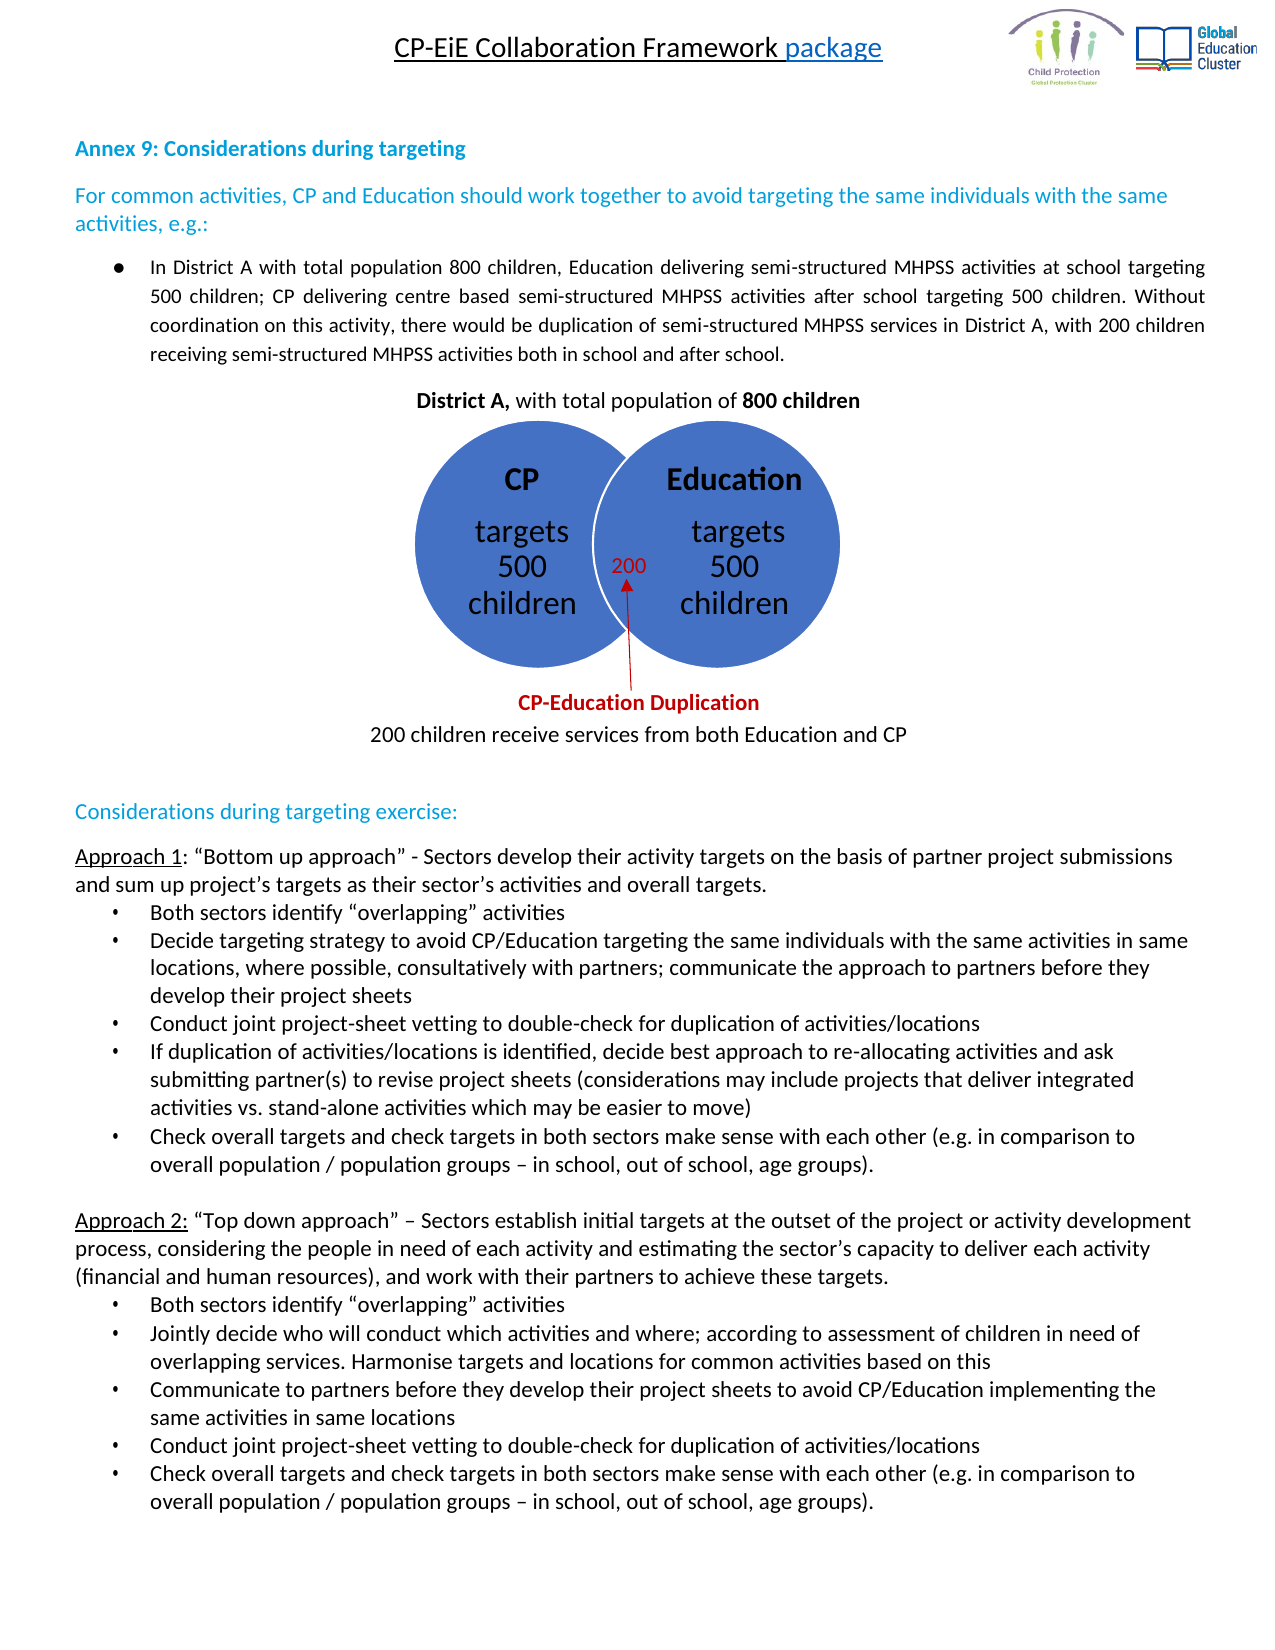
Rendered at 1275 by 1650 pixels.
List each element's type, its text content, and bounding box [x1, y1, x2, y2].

text CP-Education Duplication [513, 688, 764, 716]
text • Decide targeting strategy to avoid CP/Education targeting the same individuals with the same activities in same locations, where possible, consultatively with partners; communicate the approach to partners before they develop their project sheets [112, 926, 1191, 1009]
text • If duplication of activities/locations is identified, decide best approach to re-allocating activities and ask submitting partner(s) to revise project sheets (considerations may include projects that deliver integrated activities vs. stand-alone activities which may be easier to move) [112, 1037, 1139, 1121]
text Approach 1: “Bottom up approach” - Sectors develop their activity targets on the basis of partner project submissions [75, 842, 1271, 870]
text • Check overall targets and check targets in both sectors make sense with each other (e.g. in comparison to overall population / population groups – in school, out of school, age groups). [112, 1122, 1138, 1178]
text 200 children receive services from both Education and CP [366, 720, 911, 748]
text Education [660, 460, 808, 500]
text Annex 9: Considerations during targeting [75, 134, 1271, 162]
text • Check overall targets and check targets in both sectors make sense with each other (e.g. in comparison to overall population / population groups – in school, out of school, age groups). [112, 1459, 1138, 1515]
text For common activities, CP and Education should work together to avoid targeting the same individuals with the same activities, e.g.: [75, 181, 1171, 237]
text Considerations during targeting exercise: [75, 797, 1271, 825]
text • Both sectors identify “overlapping” activities [112, 1290, 1271, 1318]
text targets [64, 510, 569, 551]
text 200 [611, 552, 653, 580]
picture [1136, 26, 1257, 71]
text • Conduct joint project-sheet vetting to double-check for duplication of activities/locations [112, 1009, 1271, 1037]
text CP [64, 460, 539, 500]
text children [674, 587, 795, 623]
text 500 [703, 551, 765, 587]
text • Jointly decide who will conduct which activities and where; according to assessment of children in need of overlapping services. Harmonise targets and locations for common activities based on this [112, 1319, 1144, 1375]
picture [1201, 26, 1207, 36]
text targets [685, 510, 791, 551]
text • Conduct joint project-sheet vetting to double-check for duplication of activities/locations [112, 1431, 1271, 1459]
text Approach 2: “Top down approach” – Sectors establish initial targets at the outset of the project or activity development process, considering the people in need of each activity and estimating the sector’s capacity to deliver each activity (financial and human resources), and work with their partners to achieve these targets. [75, 1206, 1194, 1290]
text children [64, 587, 577, 623]
text ● In District A with total population 800 children, Education delivering semi-structured MHPSS activities at school targeting 500 children; CP delivering centre based semi-structured MHPSS activities after school targeting 500 children. Without coordination on this activity, there would be duplication of semi-structured MHPSS services in District A, with 200 children receiving semi-structured MHPSS activities both in school and after school. [112, 254, 1206, 367]
text • Communicate to partners before they develop their project sheets to avoid CP/Education implementing the same activities in same locations [112, 1375, 1159, 1431]
picture [1008, 9, 1125, 87]
text and sum up project’s targets as their sector’s activities and overall targets. [75, 870, 1271, 898]
text 500 [64, 551, 547, 587]
text • Both sectors identify “overlapping” activities [112, 898, 1271, 926]
text District A, with total population of 800 children [416, 387, 1271, 414]
